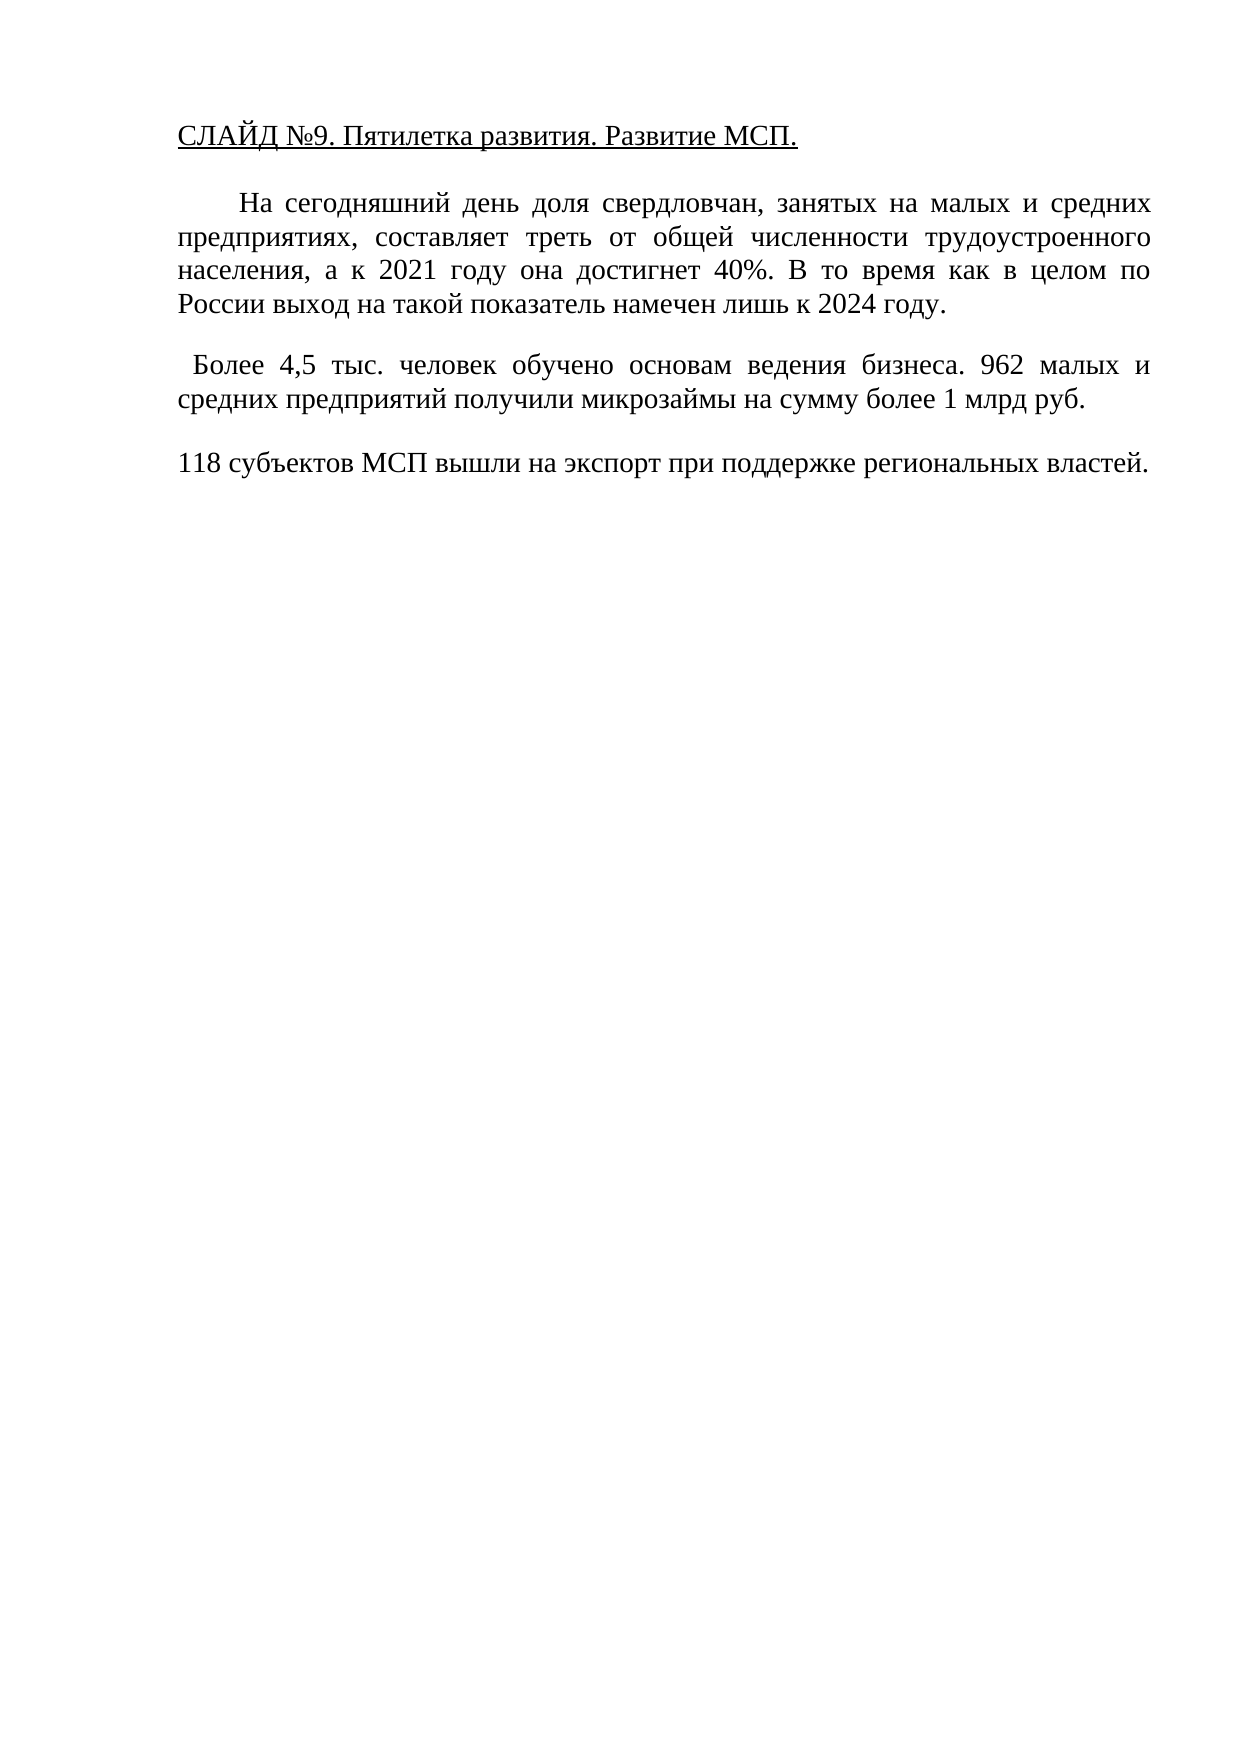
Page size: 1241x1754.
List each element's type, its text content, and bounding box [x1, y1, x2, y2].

text Более 4,5 тыс. человек обучено основам ведения бизнеса. 962 малых и средних предприятий получили микрозаймы на сумму более 1 млрд руб. [177, 347, 1152, 414]
text СЛАЙД №9. Пятилетка развития. Развитие МСП. [177, 118, 1152, 152]
text 118 субъектов МСП вышли на экспорт при поддержке региональных властей. [177, 446, 1152, 479]
text На сегодняшний день доля свердловчан, занятых на малых и средних предприятиях, составляет треть от общей численности трудоустроенного населения, а к 2021 году она достигнет 40%. В то время как в целом по России выход на такой показатель намечен лишь к 2024 году. [177, 185, 1152, 319]
